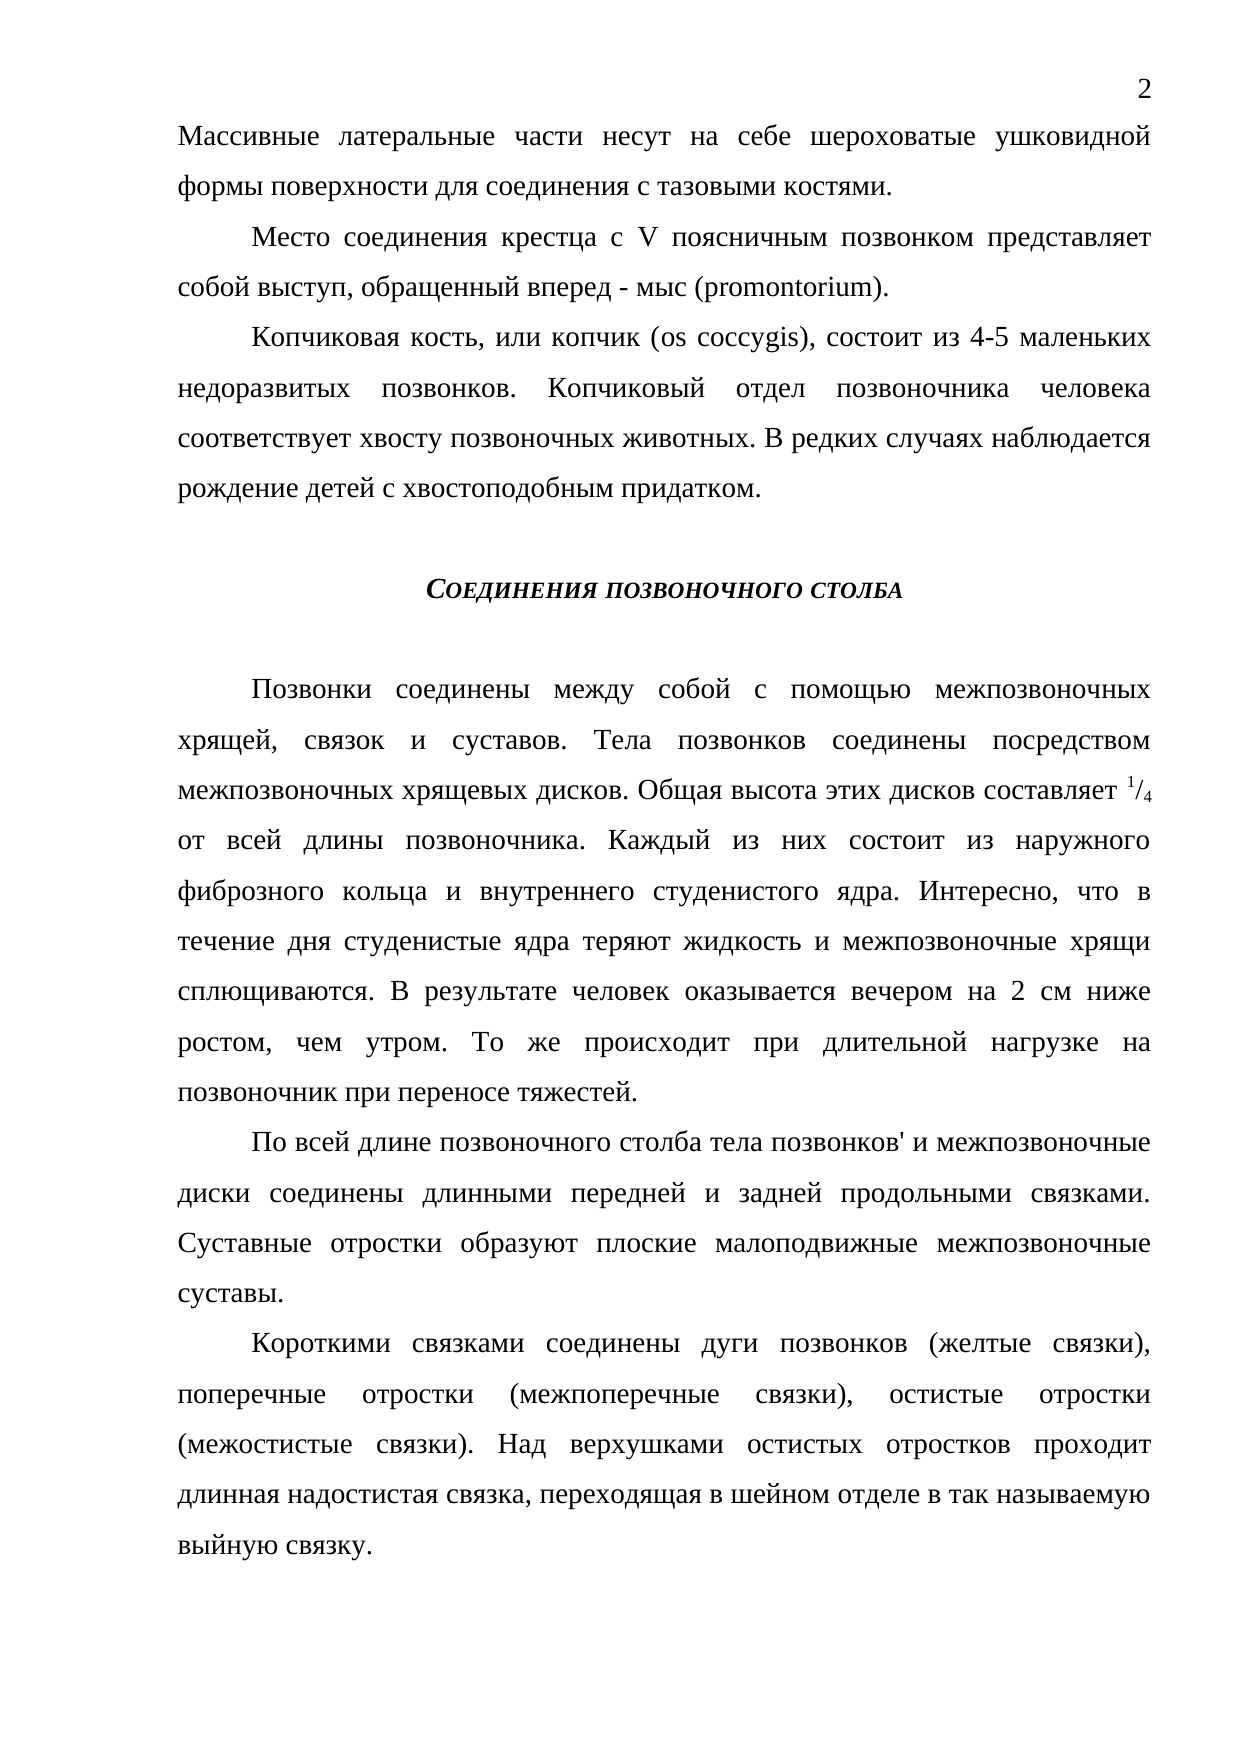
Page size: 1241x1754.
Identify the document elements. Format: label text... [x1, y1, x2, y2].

text Короткими связками соединены дуги позвонков (желтые связки), поперечные отростки (межпоперечные связки), остистые отростки (межостистые связки). Над верхушками остистых отростков проходит длинная надостистая связка, переходящая в шейном отделе в так называемую выйную связку. [177, 1326, 1152, 1560]
subtitle Соединения позвоночного столба [177, 571, 1152, 604]
text Копчиковая кость, или копчик (os coccygis), состоит из 4-5 маленьких недоразвитых позвонков. Копчиковый отдел позвоночника человека соответствует хвосту позвоночных животных. В редких случаях наблюдается рождение детей с хвостоподобным придатком. [177, 319, 1152, 504]
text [177, 118, 1152, 202]
text По всей длине позвоночного столба тела позвонков' и межпозвоночные диски соединены длинными передней и задней продольными связками. Суставные отростки образуют плоские малоподвижные межпозвоночные суставы. [177, 1124, 1152, 1309]
text Место соединения крестца с V поясничным позвонком представляет собой выступ, обращенный вперед - мыс (promontorium). [177, 219, 1152, 303]
text Позвонки соединены между собой с помощью межпозвоночных хрящей, связок и суставов. Тела позвонков соединены посредством межпозвоночных хрящевых дисков. Общая высота этих дисков составляет 1/4 от всей длины позвоночника. Каждый из них состоит из наружного фиброзного кольца и внутреннего студенистого ядра. Интересно, что в течение дня студенистые ядра теряют жидкость и межпозвоночные хрящи сплющиваются. В результате человек оказывается вечером на 2 см ниже ростом, чем утром. То же происходит при длительной нагрузке на позвоночник при переносе тяжестей. [177, 672, 1152, 1108]
